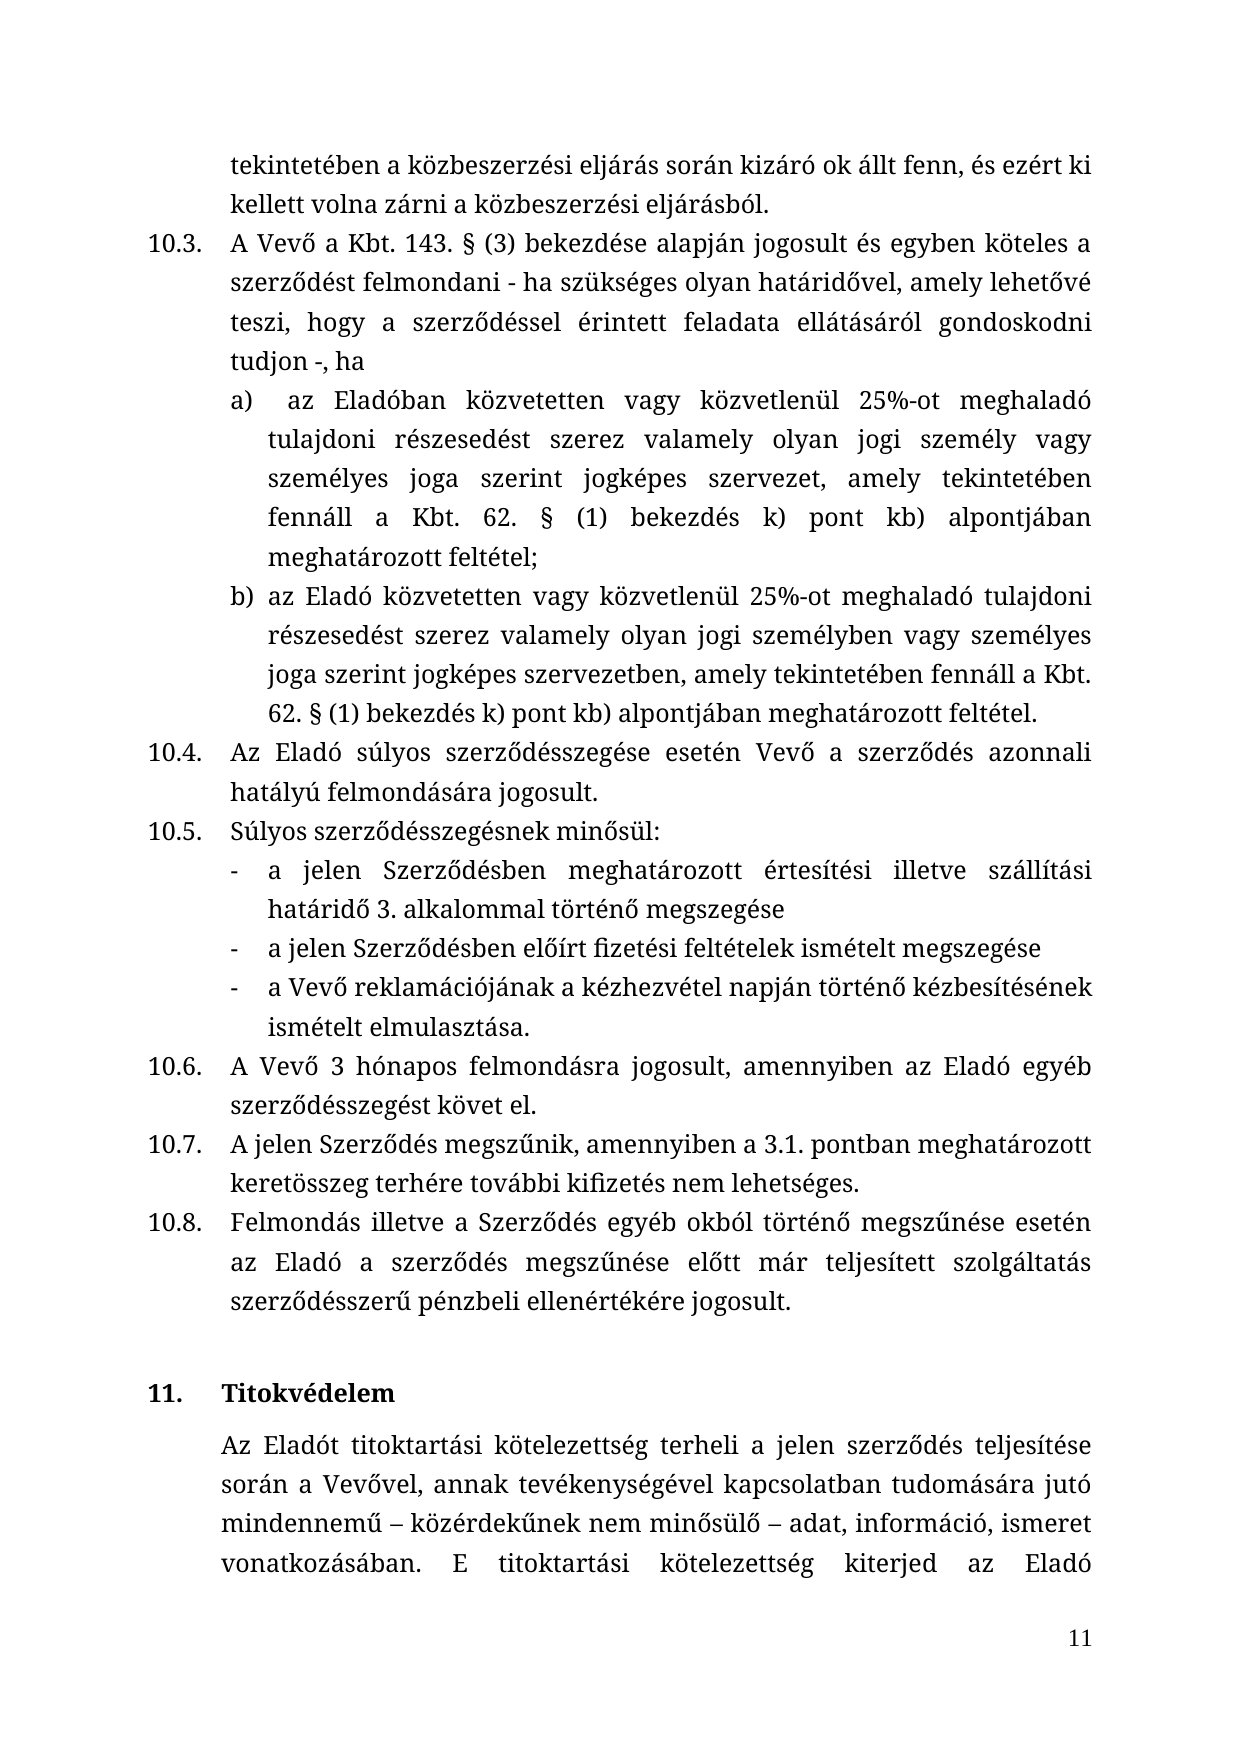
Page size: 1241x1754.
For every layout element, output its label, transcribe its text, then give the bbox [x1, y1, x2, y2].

list Felmondás illetve a Szerződés egyéb okból történő megszűnése esetén az Eladó a szerződés megszűnése előtt már teljesített szolgáltatás szerződésszerű pénzbeli ellenértékére jogosult. [148, 1205, 1093, 1317]
list a Vevő reklamációjának a kézhezvétel napján történő kézbesítésének ismételt elmulasztása. [230, 970, 1093, 1043]
list Súlyos szerződésszegésnek minősül: [148, 813, 1093, 847]
list A Vevő a Kbt. 143. § (3) bekezdése alapján jogosult és egyben köteles a szerződést felmondani - ha szükséges olyan határidővel, amely lehetővé teszi, hogy a szerződéssel érintett feladata ellátásáról gondoskodni tudjon -, ha [148, 226, 1093, 377]
list A Vevő 3 hónapos felmondásra jogosult, amennyiben az Eladó egyéb szerződésszegést követ el. [148, 1048, 1093, 1122]
list a jelen Szerződésben előírt fizetési feltételek ismételt megszegése [230, 931, 1093, 965]
list Titokvédelem [148, 1376, 1093, 1410]
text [221, 1428, 1093, 1579]
list az Eladóban közvetetten vagy közvetlenül 25%-ot meghaladó tulajdoni részesedést szerez valamely olyan jogi személy vagy személyes joga szerint jogképes szervezet, amely tekintetében fennáll a Kbt. 62. § (1) bekezdés k) pont kb) alpontjában meghatározott feltétel; [230, 383, 1093, 573]
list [148, 148, 1093, 221]
list Az Eladó súlyos szerződésszegése esetén Vevő a szerződés azonnali hatályú felmondására jogosult. [148, 735, 1093, 808]
list a jelen Szerződésben meghatározott értesítési illetve szállítási határidő 3. alkalommal történő megszegése [230, 853, 1093, 926]
list az Eladó közvetetten vagy közvetlenül 25%-ot meghaladó tulajdoni részesedést szerez valamely olyan jogi személyben vagy személyes joga szerint jogképes szervezetben, amely tekintetében fennáll a Kbt. 62. § (1) bekezdés k) pont kb) alpontjában meghatározott feltétel. [230, 578, 1093, 730]
list A jelen Szerződés megszűnik, amennyiben a 3.1. pontban meghatározott keretösszeg terhére további kifizetés nem lehetséges. [148, 1127, 1093, 1200]
